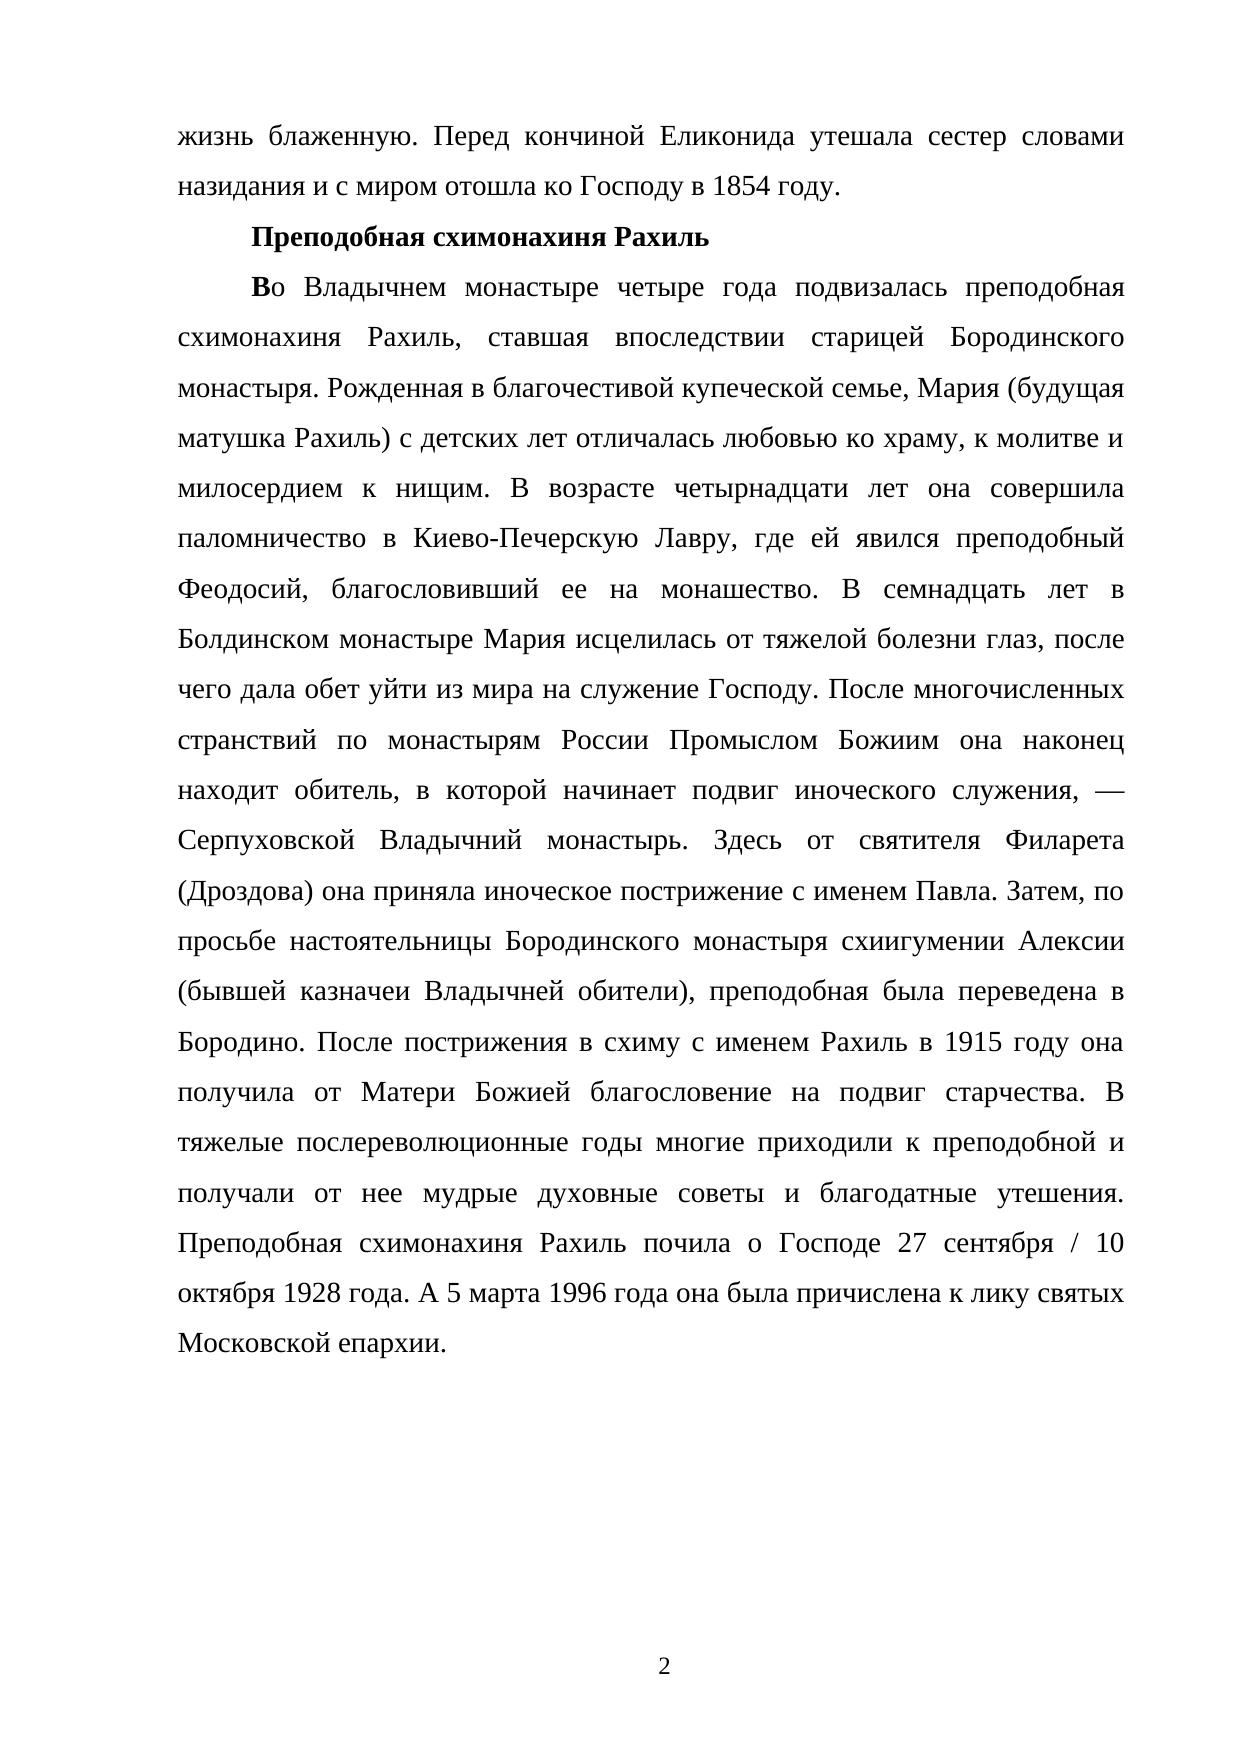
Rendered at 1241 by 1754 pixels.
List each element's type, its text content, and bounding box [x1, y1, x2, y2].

text Во Владычнем монастыре четыре года подвизалась преподобная схимонахиня Рахиль, ставшая впоследствии старицей Бородинского монастыря. Рожденная в благочестивой купеческой семье, Мария (будущая матушка Рахиль) с детских лет отличалась любовью ко храму, к молитве и милосердием к нищим. В возрасте четырнадцати лет она совершила паломничество в Киево-Печерскую Лавру, где ей явился преподобный Феодосий, благословивший ее на монашество. В семнадцать лет в Болдинском монастыре Мария исцелилась от тяжелой болезни глаз, после чего дала обет уйти из мира на служение Господу. После многочисленных странствий по монастырям России Промыслом Божиим она наконец находит обитель, в которой начинает подвиг иноческого служения, — Серпуховской Владычний монастырь. Здесь от святителя Филарета (Дроздова) она приняла иноческое пострижение с именем Павла. Затем, по просьбе настоятельницы Бородинского монастыря схиигумении Алексии (бывшей казначеи Владычней обители), преподобная была переведена в Бородино. После пострижения в схиму с именем Рахиль в 1915 году она получила от Матери Божией благословение на подвиг старчества. В тяжелые послереволюционные годы многие приходили к преподобной и получали от нее мудрые духовные советы и благодатные утешения. Преподобная схимонахиня Рахиль почила о Господе 27 сентября / 10 октября 1928 года. А 5 марта 1996 года она была причислена к лику святых Московской епархии. [177, 269, 1125, 1359]
text Преподобная схимонахиня Рахиль [177, 219, 1125, 252]
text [177, 118, 1125, 202]
